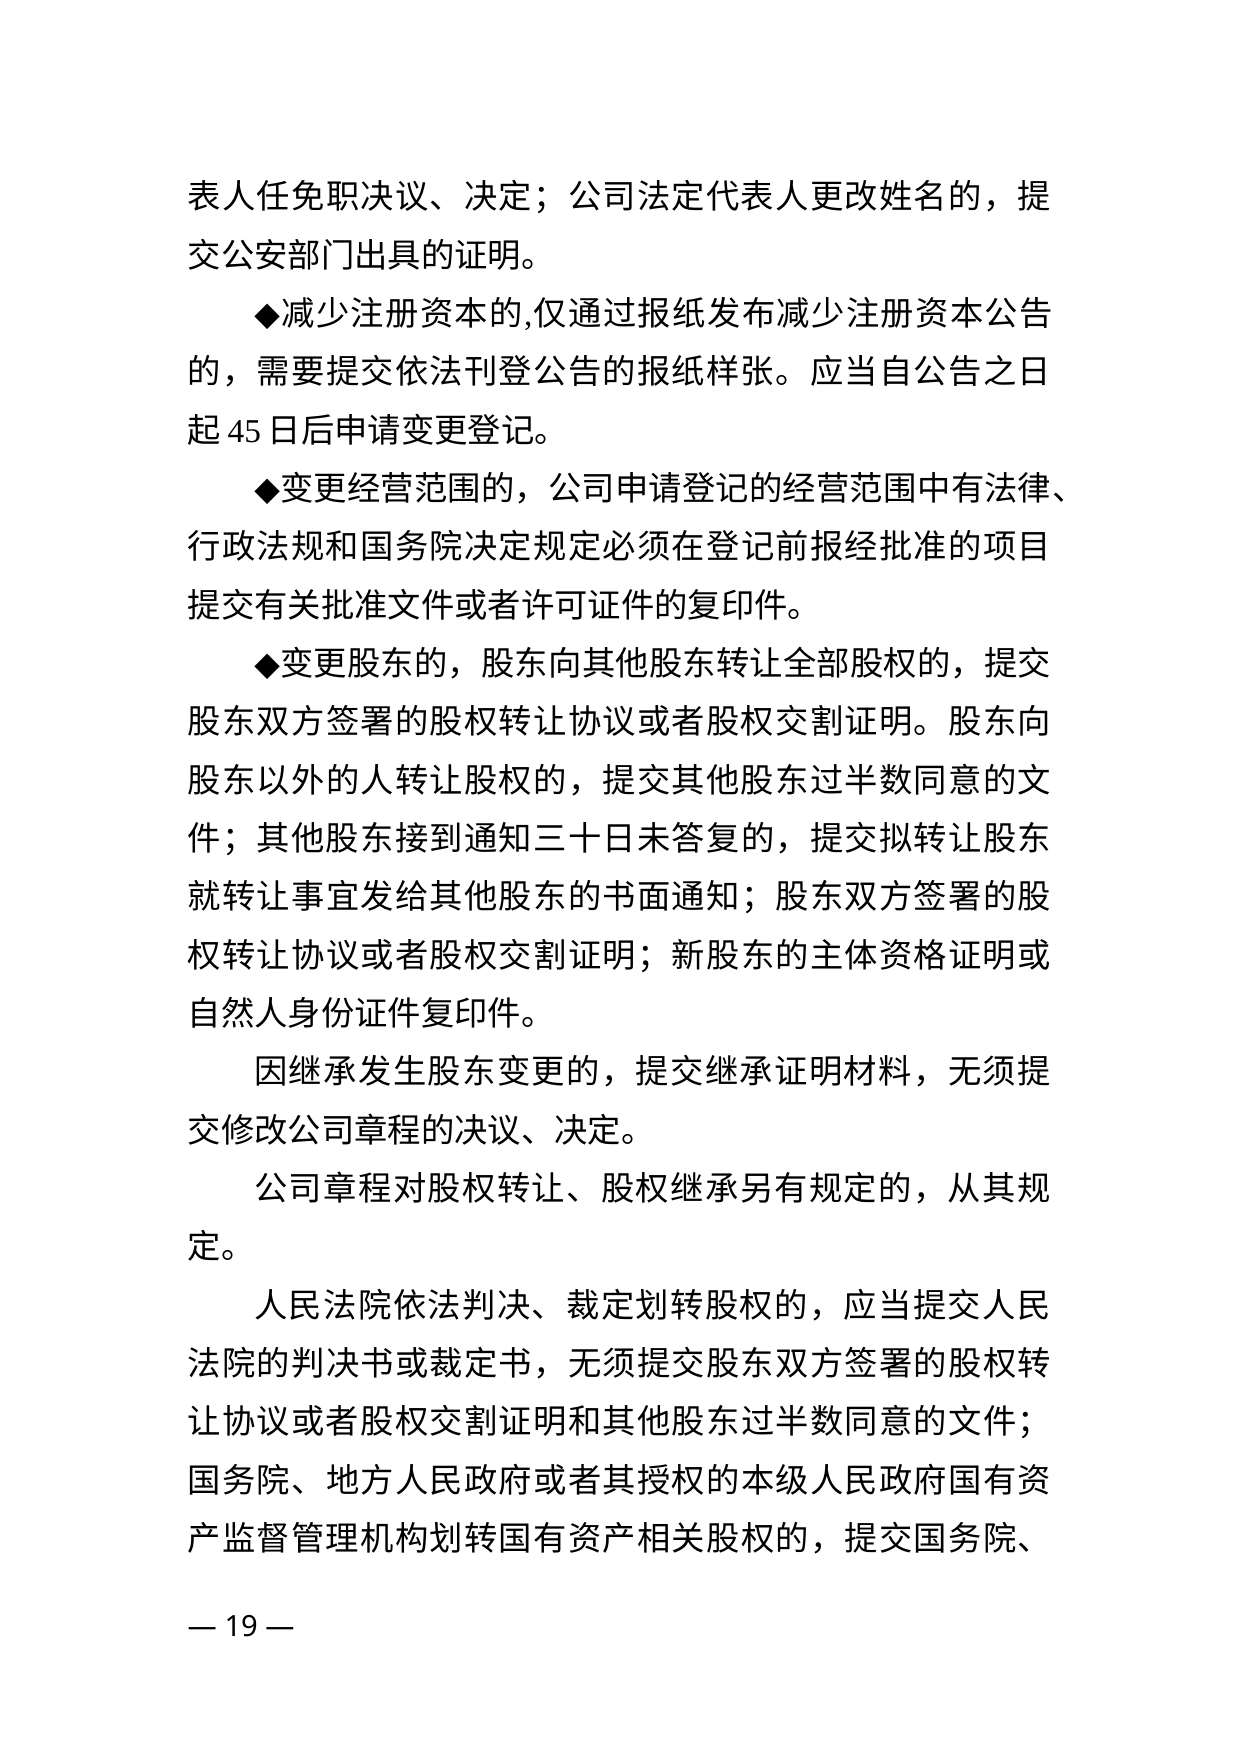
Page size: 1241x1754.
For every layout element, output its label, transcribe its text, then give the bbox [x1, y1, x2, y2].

text 因继承发生股东变更的，提交继承证明材料，无须提交修改公司章程的决议、决定。 [187, 1037, 1053, 1154]
text ◆变更股东的，股东向其他股东转让全部股权的，提交股东双方签署的股权转让协议或者股权交割证明。股东向股东以外的人转让股权的，提交其他股东过半数同意的文件；其他股东接到通知三十日未答复的，提交拟转让股东就转让事宜发给其他股东的书面通知；股东双方签署的股权转让协议或者股权交割证明；新股东的主体资格证明或自然人身份证件复印件。 [187, 629, 1053, 1037]
text 公司章程对股权转让、股权继承另有规定的，从其规定。 [187, 1154, 1053, 1270]
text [187, 162, 1053, 279]
text ◆减少注册资本的,仅通过报纸发布减少注册资本公告的，需要提交依法刊登公告的报纸样张。应当自公告之日起45日后申请变更登记。 [187, 279, 1053, 454]
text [187, 1270, 1053, 1562]
text ◆变更经营范围的，公司申请登记的经营范围中有法律、行政法规和国务院决定规定必须在登记前报经批准的项目，提交有关批准文件或者许可证件的复印件。 [187, 454, 1053, 629]
